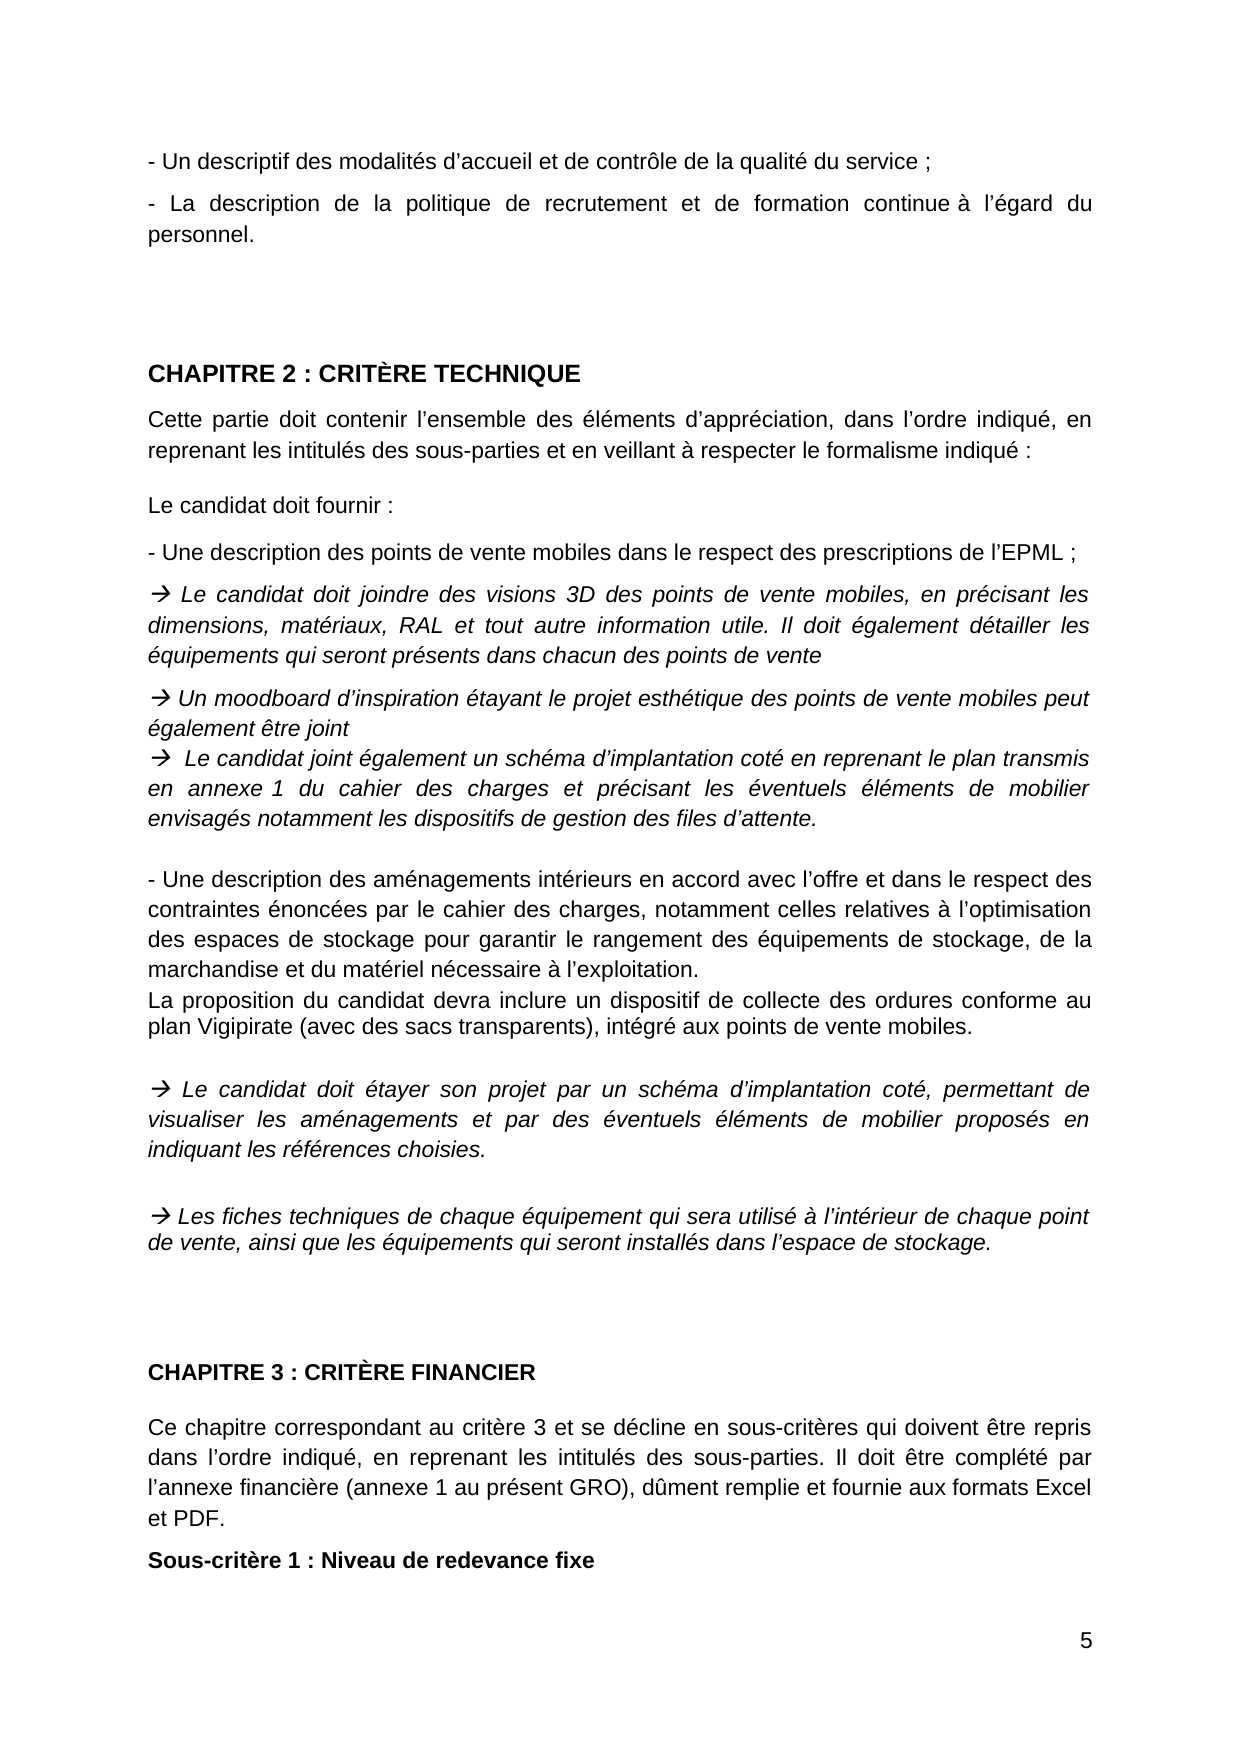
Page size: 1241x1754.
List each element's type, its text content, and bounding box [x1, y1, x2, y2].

text Le candidat doit fournir : [148, 492, 1093, 518]
text Un moodboard d’inspiration étayant le projet esthétique des points de vente mobiles peut également être joint [148, 684, 1093, 741]
text La proposition du candidat devra inclure un dispositif de collecte des ordures conforme au plan Vigipirate (avec des sacs transparents), intégré aux points de vente mobiles. [148, 987, 1093, 1039]
text CHAPITRE 3 : CRITÈRE FINANCIER [148, 1359, 1093, 1385]
text Sous-critère 1 : Niveau de redevance fixe [148, 1547, 1093, 1573]
text - La description de la politique de recrutement et de formation continue à l’égard du personnel. [148, 190, 1093, 247]
text - Une description des points de vente mobiles dans le respect des prescriptions de l’EPML ; [148, 539, 1093, 565]
text Les fiches techniques de chaque équipement qui sera utilisé à l’intérieur de chaque point de vente, ainsi que les équipements qui seront installés dans l’espace de stockage. [148, 1203, 1093, 1256]
text Le candidat doit étayer son projet par un schéma d’implantation coté, permettant de visualiser les aménagements et par des éventuels éléments de mobilier proposés en indiquant les références choisies. [148, 1076, 1093, 1162]
text Cette partie doit contenir l’ensemble des éléments d’appréciation, dans l’ordre indiqué, en reprenant les intitulés des sous-parties et en veillant à respecter le formalisme indiqué : [148, 406, 1093, 463]
text - Un descriptif des modalités d’accueil et de contrôle de la qualité du service ; [148, 148, 1093, 174]
text Le candidat doit joindre des visions 3D des points de vente mobiles, en précisant les dimensions, matériaux, RAL et tout autre information utile. Il doit également détailler les équipements qui seront présents dans chacun des points de vente [148, 581, 1093, 668]
text Le candidat joint également un schéma d’implantation coté en reprenant le plan transmis en annexe 1 du cahier des charges et précisant les éventuels éléments de mobilier envisagés notamment les dispositifs de gestion des files d’attente. [148, 745, 1093, 832]
text CHAPITRE 2 : CRITÈRE TECHNIQUE [148, 359, 1093, 387]
text - Une description des aménagements intérieurs en accord avec l’offre et dans le respect des contraintes énoncées par le cahier des charges, notamment celles relatives à l’optimisation des espaces de stockage pour garantir le rangement des équipements de stockage, de la marchandise et du matériel nécessaire à l’exploitation. [148, 866, 1093, 983]
text Ce chapitre correspondant au critère 3 et se décline en sous-critères qui doivent être repris dans l’ordre indiqué, en reprenant les intitulés des sous-parties. Il doit être complété par l’annexe financière (annexe 1 au présent GRO), dûment remplie et fournie aux formats Excel et PDF. [148, 1414, 1093, 1531]
